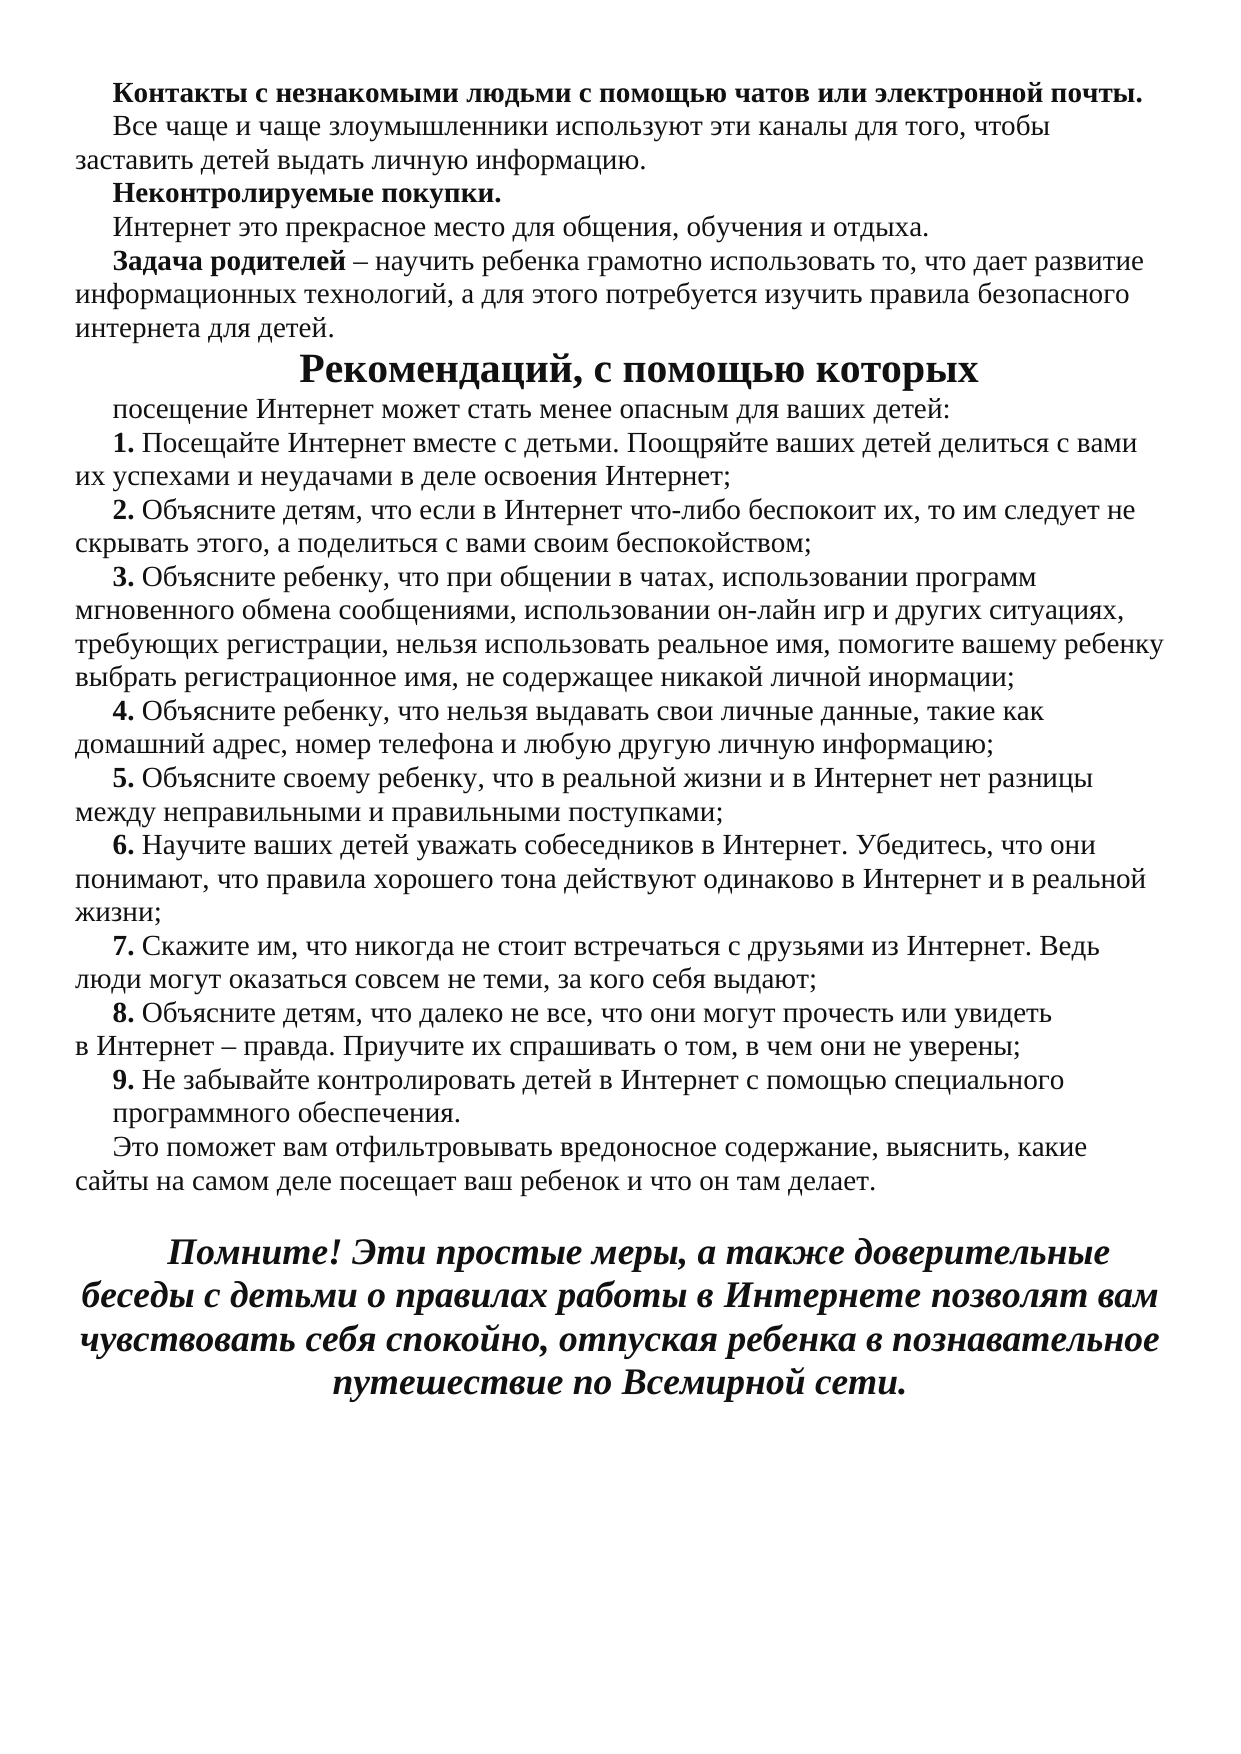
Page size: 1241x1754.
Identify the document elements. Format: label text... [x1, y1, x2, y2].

text Рекомендаций, с помощью которых [75, 343, 1165, 391]
text 8. Объясните детям, что далеко не все, что они могут прочесть или увидеть в Интернет – правда. Приучите их спрашивать о том, в чем они не уверены; [75, 995, 1165, 1062]
text 2. Объясните детям, что если в Интернет что-либо беспокоит их, то им следует не скрывать этого, а поделиться с вами своим беспокойством; [75, 492, 1165, 559]
text 6. Научите ваших детей уважать собеседников в Интернет. Убедитесь, что они понимают, что правила хорошего тона действуют одинаково в Интернет и в реальной жизни; [75, 827, 1165, 928]
text посещение Интернет может стать менее опасным для ваших детей: [75, 391, 1165, 425]
text Все чаще и чаще злоумышленники используют эти каналы для того, чтобы заставить детей выдать личную информацию. [75, 108, 1165, 176]
text 4. Объясните ребенку, что нельзя выдавать свои личные данные, такие как домашний адрес, номер телефона и любую другую личную информацию; [75, 693, 1165, 760]
text Неконтролируемые покупки. [75, 176, 1165, 209]
text Интернет это прекрасное место для общения, обучения и отдыха. [75, 209, 1165, 243]
text Контакты с незнакомыми людьми с помощью чатов или электронной почты. [75, 75, 1165, 108]
text 7. Скажите им, что никогда не стоит встречаться с друзьями из Интернет. Ведь люди могут оказаться совсем не теми, за кого себя выдают; [75, 928, 1165, 995]
text Это поможет вам отфильтровывать вредоносное содержание, выяснить, какие сайты на самом деле посещает ваш ребенок и что он там делает. [75, 1129, 1165, 1196]
text Задача родителей – научить ребенка грамотно использовать то, что дает развитие информационных технологий, а для этого потребуется изучить правила безопасного интернета для детей. [75, 243, 1165, 343]
text 5. Объясните своему ребенку, что в реальной жизни и в Интернет нет разницы между неправильными и правильными поступками; [75, 760, 1165, 827]
text 3. Объясните ребенку, что при общении в чатах, использовании программ мгновенного обмена сообщениями, использовании он-лайн игр и других ситуациях, требующих регистрации, нельзя использовать реальное имя, помогите вашему ребенку выбрать регистрационное имя, не содержащее никакой личной инормации; [75, 559, 1165, 693]
text 9. Не забывайте контролировать детей в Интернет с помощью специального [75, 1062, 1165, 1096]
text программного обеспечения. [75, 1096, 1165, 1129]
text 1. Посещайте Интернет вместе с детьми. Поощряйте ваших детей делиться с вами их успехами и неудачами в деле освоения Интернет; [75, 425, 1165, 492]
text Помните! Эти простые меры, а также доверительные беседы с детьми о правилах работы в Интернете позволят вам чувствовать себя спокойно, отпуская ребенка в познавательное путешествие по Всемирной сети. [75, 1230, 1165, 1402]
